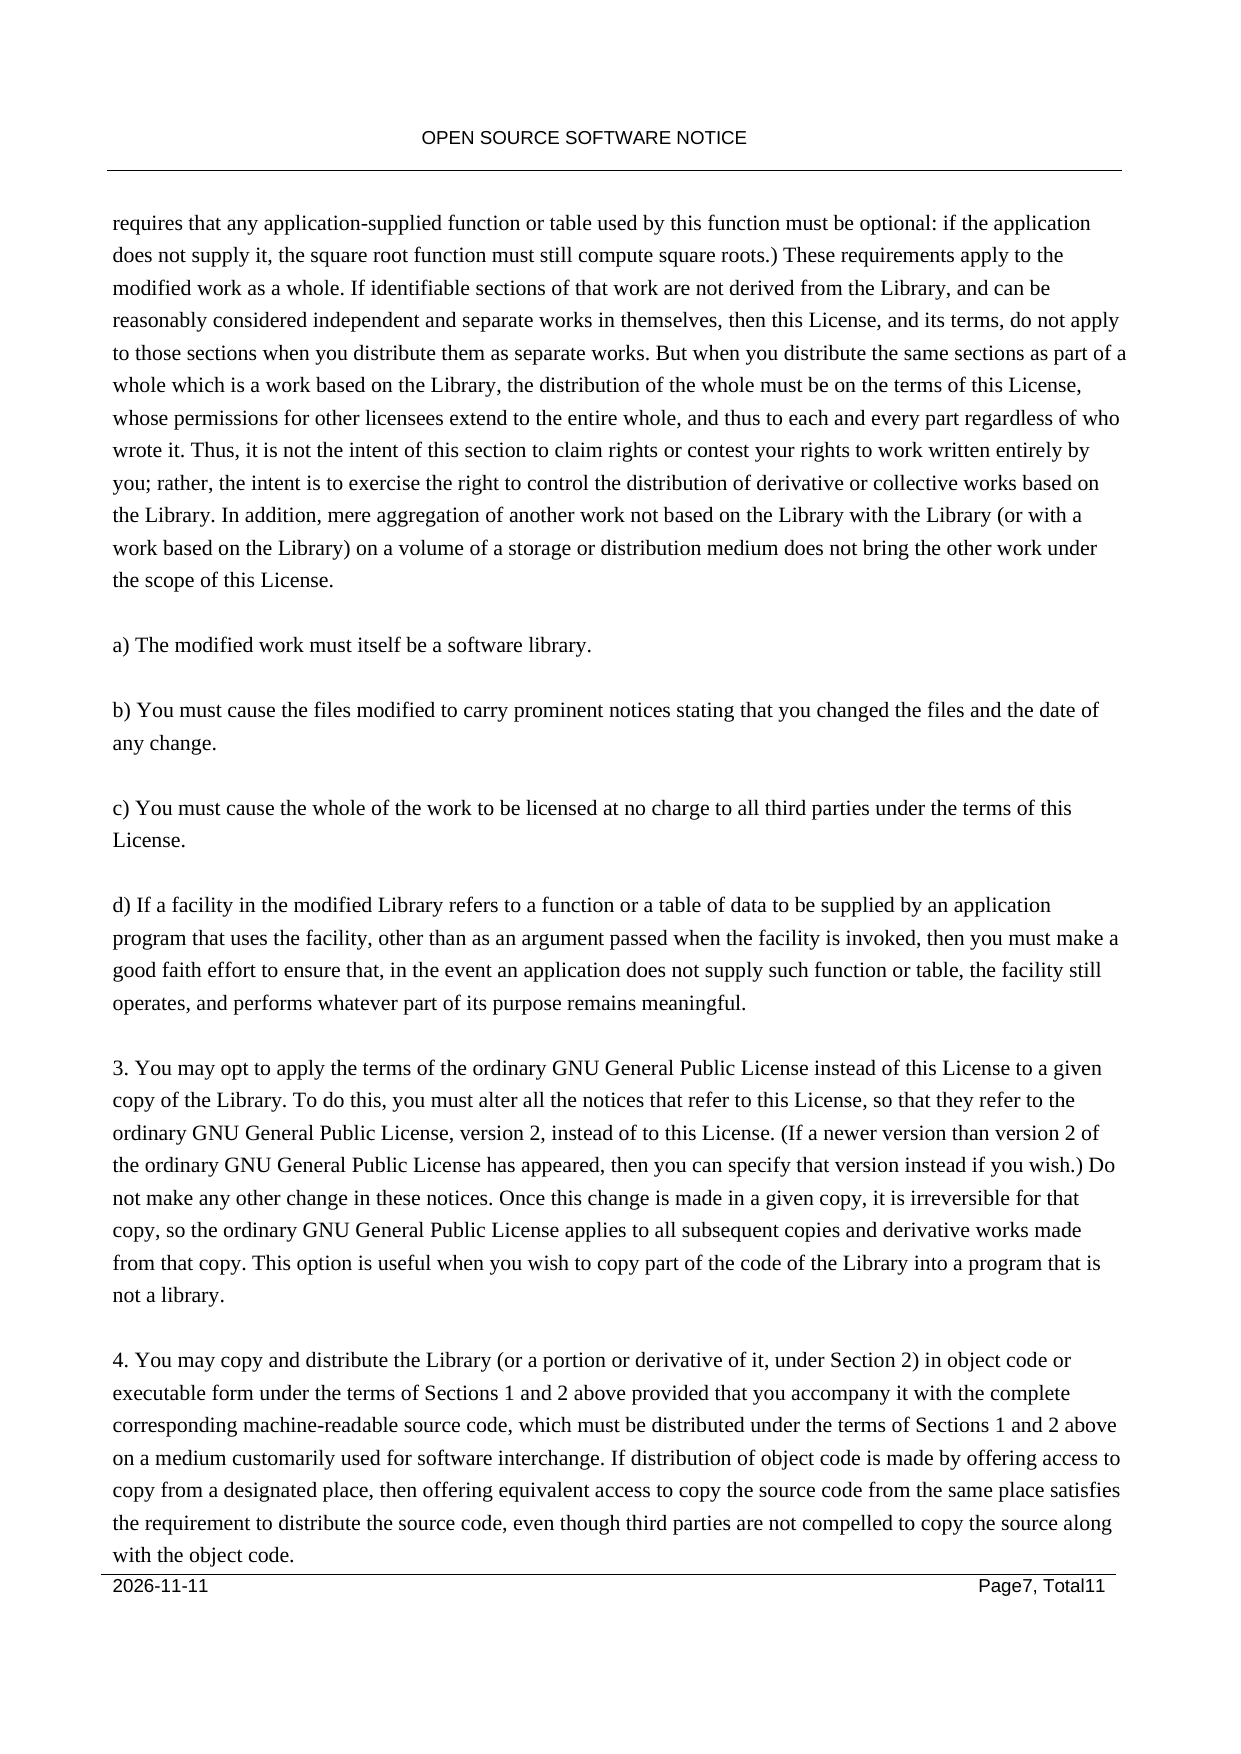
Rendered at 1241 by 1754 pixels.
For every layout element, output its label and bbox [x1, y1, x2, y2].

text [112, 206, 1128, 1571]
